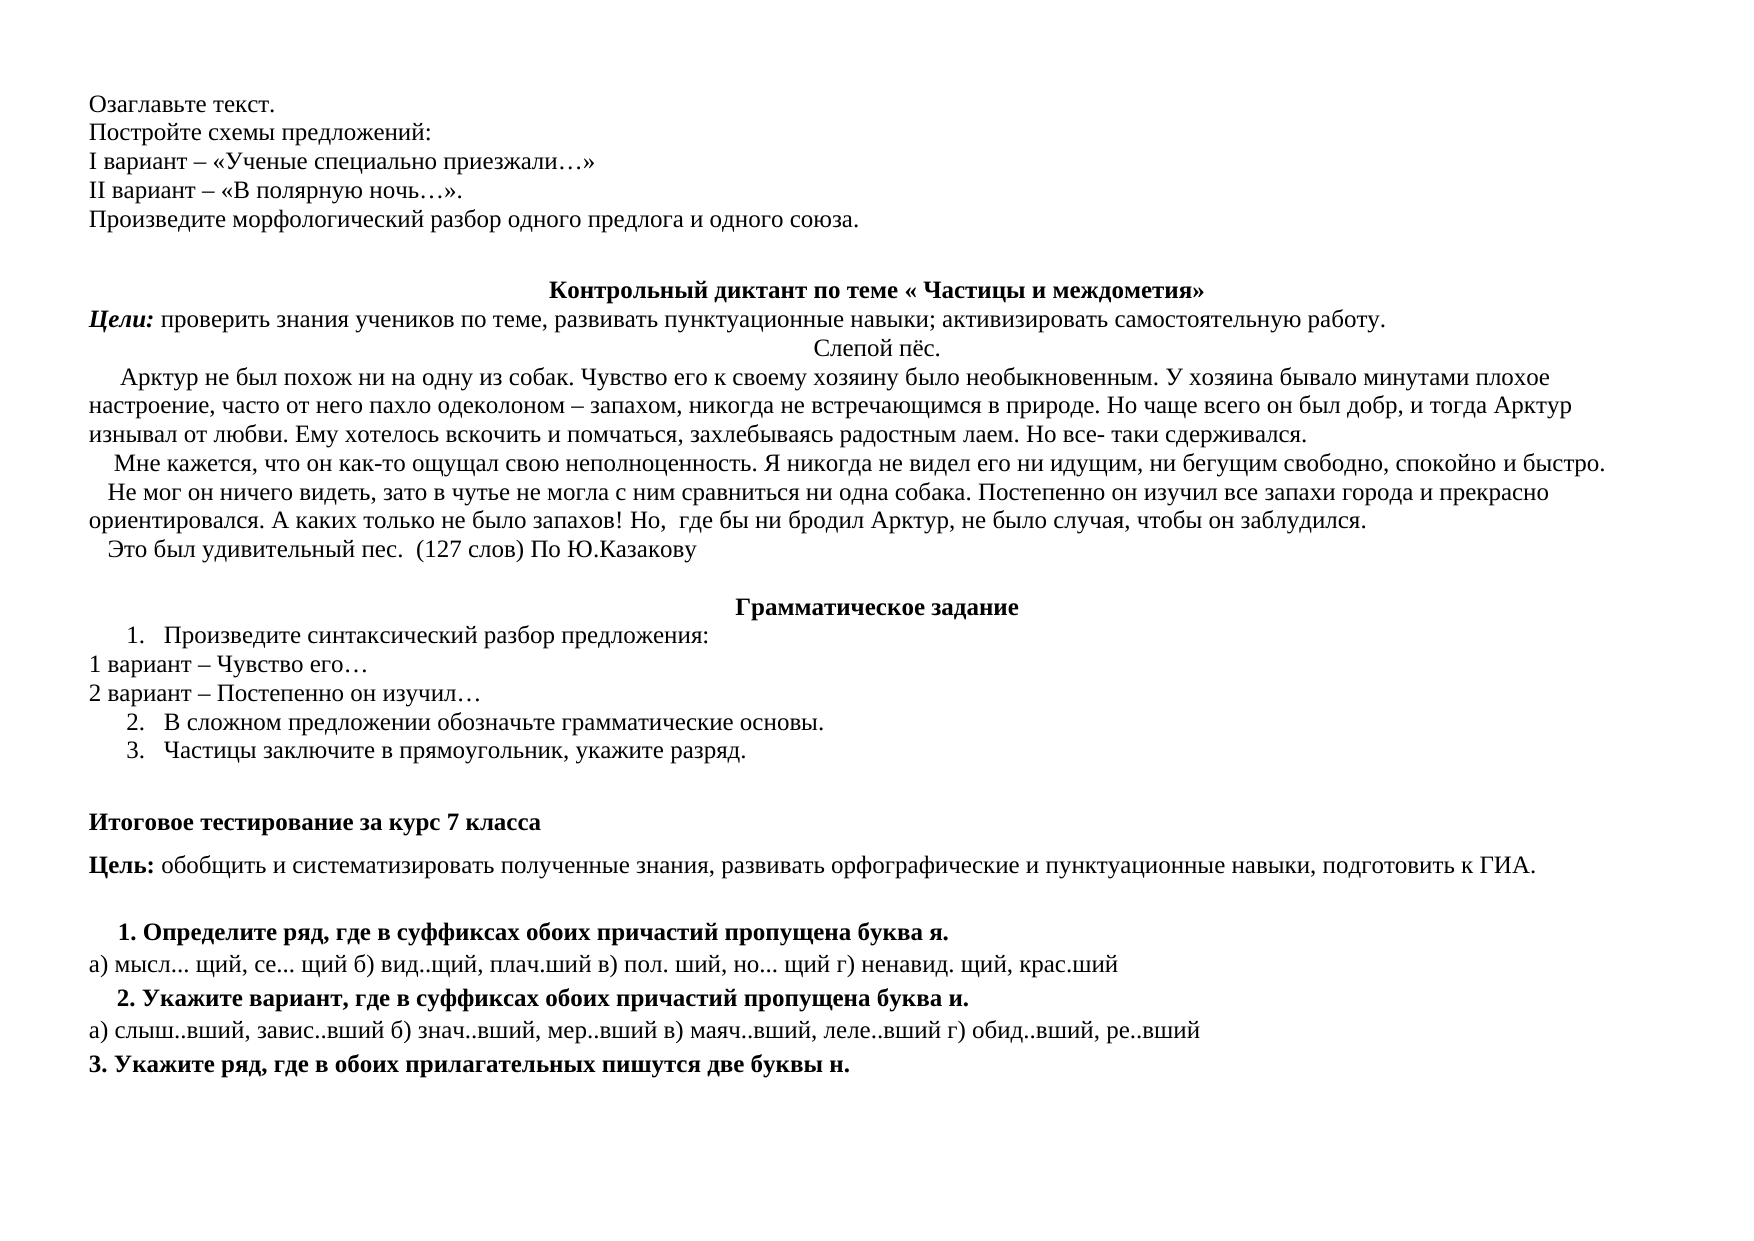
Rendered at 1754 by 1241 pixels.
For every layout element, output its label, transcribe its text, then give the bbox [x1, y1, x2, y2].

text а) мысл... щий, се... щий б) вид..щий, плач.ший в) пол. ший, но... щий г) ненавид. щий, крас.ший [89, 949, 1665, 978]
text Не мог он ничего видеть, зато в чутье не могла с ним сравниться ни одна собака. Постепенно он изучил все запахи города и прекрасно ориентировался. А каких только не было запахов! Но, где бы ни бродил Арктур, не было случая, чтобы он заблудился. [89, 477, 1665, 534]
list Произведите синтаксический разбор предложения: [126, 621, 1665, 649]
text Слепой пёс. [89, 333, 1665, 362]
text 2 вариант – Постепенно он изучил… [89, 678, 1665, 707]
text Цели: проверить знания учеников по теме, развивать пунктуационные навыки; активизировать самостоятельную работу. [89, 304, 1665, 333]
text Мне кажется, что он как-то ощущал свою неполноценность. Я никогда не видел его ни идущим, ни бегущим свободно, спокойно и быстро. [89, 448, 1665, 477]
text а) слыш..вший, завис..вший б) знач..вший, мер..вший в) маяч..вший, леле..вший г) обид..вший, ре..вший [89, 1016, 1665, 1044]
text Постройте схемы предложений: I вариант – «Ученые специально приезжали…» II вариант – «В полярную ночь…». [89, 117, 1665, 204]
list В сложном предложении обозначьте грамматические основы. [126, 707, 1665, 736]
text Озаглавьте текст. [89, 89, 1665, 117]
list Частицы заключите в прямоугольник, укажите разряд. [126, 736, 1665, 764]
text Арктур не был похож ни на одну из собак. Чувство его к своему хозяину было необыкновенным. У хозяина бывало минутами плохое настроение, часто от него пахло одеколоном – запахом, никогда не встречающимся в природе. Но чаще всего он был добр, и тогда Арктур изнывал от любви. Ему хотелось вскочить и помчаться, захлебываясь радостным лаем. Но все- таки сдерживался. [89, 362, 1665, 448]
text Итоговое тестирование за курс 7 класса [89, 807, 1665, 836]
text Контрольный диктант по теме « Частицы и междометия» [89, 276, 1665, 304]
text 1. Определите ряд, где в суффиксах обоих причастий пропущена буква я. [89, 917, 1665, 945]
text Произведите морфологический разбор одного предлога и одного союза. [89, 204, 1665, 232]
text 1 вариант – Чувство его… [89, 649, 1665, 678]
text Это был удивительный пес. (127 слов) По Ю.Казакову [89, 534, 1665, 563]
text 3. Укажите ряд, где в обоих прилагательных пишутся две буквы н. [89, 1049, 1665, 1077]
text Цель: обобщить и систематизировать полученные знания, развивать орфографические и пунктуационные навыки, подготовить к ГИА. [89, 851, 1665, 879]
text Грамматическое задание [89, 592, 1665, 621]
text 2. Укажите вариант, где в суффиксах обоих причастий пропущена буква и. [89, 983, 1665, 1011]
